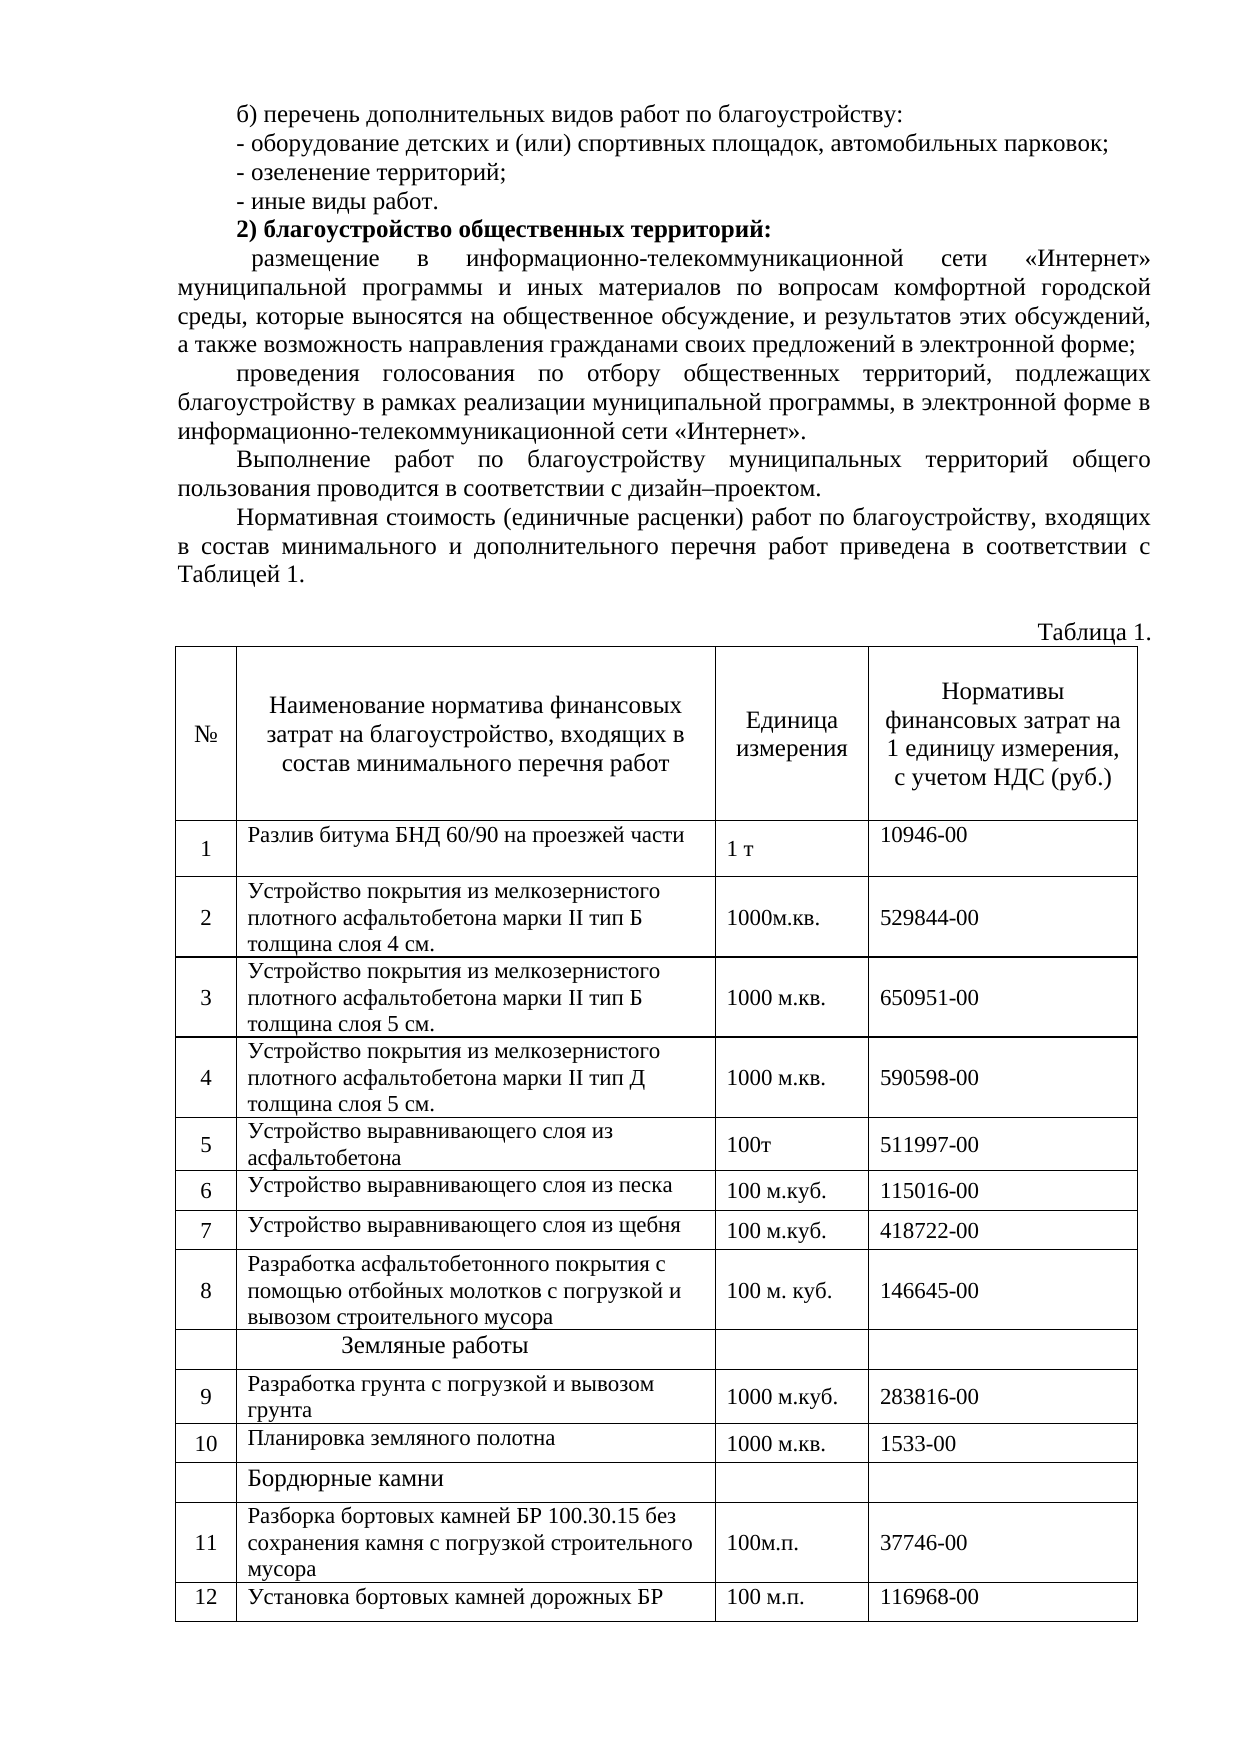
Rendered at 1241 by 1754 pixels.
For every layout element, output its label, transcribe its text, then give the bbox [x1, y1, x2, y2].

table_cell Разлив битума БНД 60/90 на проезжей части [237, 821, 715, 876]
table_header № [176, 647, 236, 820]
table_cell Устройство выравнивающего слоя из щебня [237, 1211, 715, 1249]
table_cell 11 [176, 1503, 236, 1582]
table_cell Разборка бортовых камней БР 100.30.15 без сохранения камня с погрузкой строительного мусора [237, 1503, 715, 1582]
table_cell 2 [176, 877, 236, 956]
table_cell [176, 1330, 236, 1369]
text Таблица 1. [177, 617, 1152, 646]
table_cell 1000м.кв. [716, 877, 868, 956]
table_cell [716, 1463, 868, 1502]
table_cell .кв. [716, 1424, 868, 1462]
table_cell . куб. [716, 1250, 868, 1329]
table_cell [237, 1583, 715, 1621]
table_cell 146645-00 [869, 1250, 1137, 1329]
table_cell 1 т [716, 821, 868, 876]
table_cell 590598-00 [869, 1038, 1137, 1117]
table_cell .кв. [716, 958, 868, 1036]
list б) перечень дополнительных видов работ по благоустройству: [177, 99, 1152, 128]
text 2) благоустройство общественных территорий: [177, 214, 1152, 243]
table_cell .п. [716, 1583, 868, 1621]
text размещение в информационно-телекоммуникационной сети «Интернет» муниципальной программы и иных материалов по вопросам комфортной городской среды, которые выносятся на общественное обсуждение, и результатов этих обсуждений, а также возможность направления гражданами своих предложений в электронной форме; [177, 243, 1152, 358]
table_cell 100т [716, 1118, 868, 1170]
table_cell 1533-00 [869, 1424, 1137, 1462]
table_cell Бордюрные камни [237, 1463, 715, 1502]
table_cell Разработка грунта с погрузкой и вывозом грунта [237, 1370, 715, 1423]
table_cell 4 [176, 1038, 236, 1117]
list - озеленение территорий; [177, 157, 1152, 186]
table_header Нормативы финансовых затрат на 1 единицу измерения, с учетом НДС (руб.) [869, 647, 1137, 820]
table_cell Планировка земляного полотна [237, 1424, 715, 1462]
table_cell 8 [176, 1250, 236, 1329]
table_cell 3 [176, 958, 236, 1036]
table_header Единица измерения [716, 647, 868, 820]
table_cell Устройство выравнивающего слоя из асфальтобетона [237, 1118, 715, 1170]
list - оборудование детских и (или) спортивных площадок, автомобильных парковок; [177, 128, 1152, 157]
table_cell 5 [176, 1118, 236, 1170]
table_cell 12 [176, 1583, 236, 1621]
table_cell [716, 1330, 868, 1369]
table_cell 10 [176, 1424, 236, 1462]
table_cell Устройство покрытия из мелкозернистого плотного асфальтобетона марки II тип Б толщина слоя . [237, 877, 715, 956]
table_cell [869, 1330, 1137, 1369]
table_cell 7 [176, 1211, 236, 1249]
text Выполнение работ по благоустройству муниципальных территорий общего пользования проводится в соответствии с дизайн–проектом. [177, 444, 1152, 502]
text проведения голосования по отбору общественных территорий, подлежащих благоустройству в рамках реализации муниципальной программы, в электронной форме в информационно-телекоммуникационной сети «Интернет». [177, 358, 1152, 444]
table_cell [869, 1463, 1137, 1502]
table_cell [176, 1463, 236, 1502]
table_cell .куб. [716, 1171, 868, 1210]
table_cell Разработка асфальтобетонного покрытия с помощью отбойных молотков с погрузкой и вывозом строительного мусора [237, 1250, 715, 1329]
table_cell .кв. [716, 1038, 868, 1117]
table_cell 418722-00 [869, 1211, 1137, 1249]
table_cell .куб. [716, 1211, 868, 1249]
table_header Наименование норматива финансовых затрат на благоустройство, входящих в состав минимального перечня работ [237, 647, 715, 820]
table_cell 6 [176, 1171, 236, 1210]
table_cell .куб. [716, 1370, 868, 1423]
table_cell 115016-00 [869, 1171, 1137, 1210]
table_cell 529844-00 [869, 877, 1137, 956]
list - иные виды работ. [177, 186, 1152, 214]
table_cell 100м.п. [716, 1503, 868, 1582]
table_cell 650951-00 [869, 958, 1137, 1036]
text Нормативная стоимость (единичные расценки) работ по благоустройству, входящих в состав минимального и дополнительного перечня работ приведена в соответствии с Таблицей 1. [177, 502, 1152, 588]
table_cell 1 [176, 821, 236, 876]
table_cell Устройство покрытия из мелкозернистого плотного асфальтобетона марки II тип Д толщина слоя . [237, 1038, 715, 1117]
table_cell Земляные работы [237, 1330, 715, 1369]
table_cell 10946-00 [869, 821, 1137, 876]
table_cell 116968-00 [869, 1583, 1137, 1621]
table_cell 511997-00 [869, 1118, 1137, 1170]
table_cell 283816-00 [869, 1370, 1137, 1423]
table_cell Устройство выравнивающего слоя из песка [237, 1171, 715, 1210]
table_cell Устройство покрытия из мелкозернистого плотного асфальтобетона марки II тип Б толщина слоя . [237, 958, 715, 1036]
table_cell 9 [176, 1370, 236, 1423]
table_cell 37746-00 [869, 1503, 1137, 1582]
